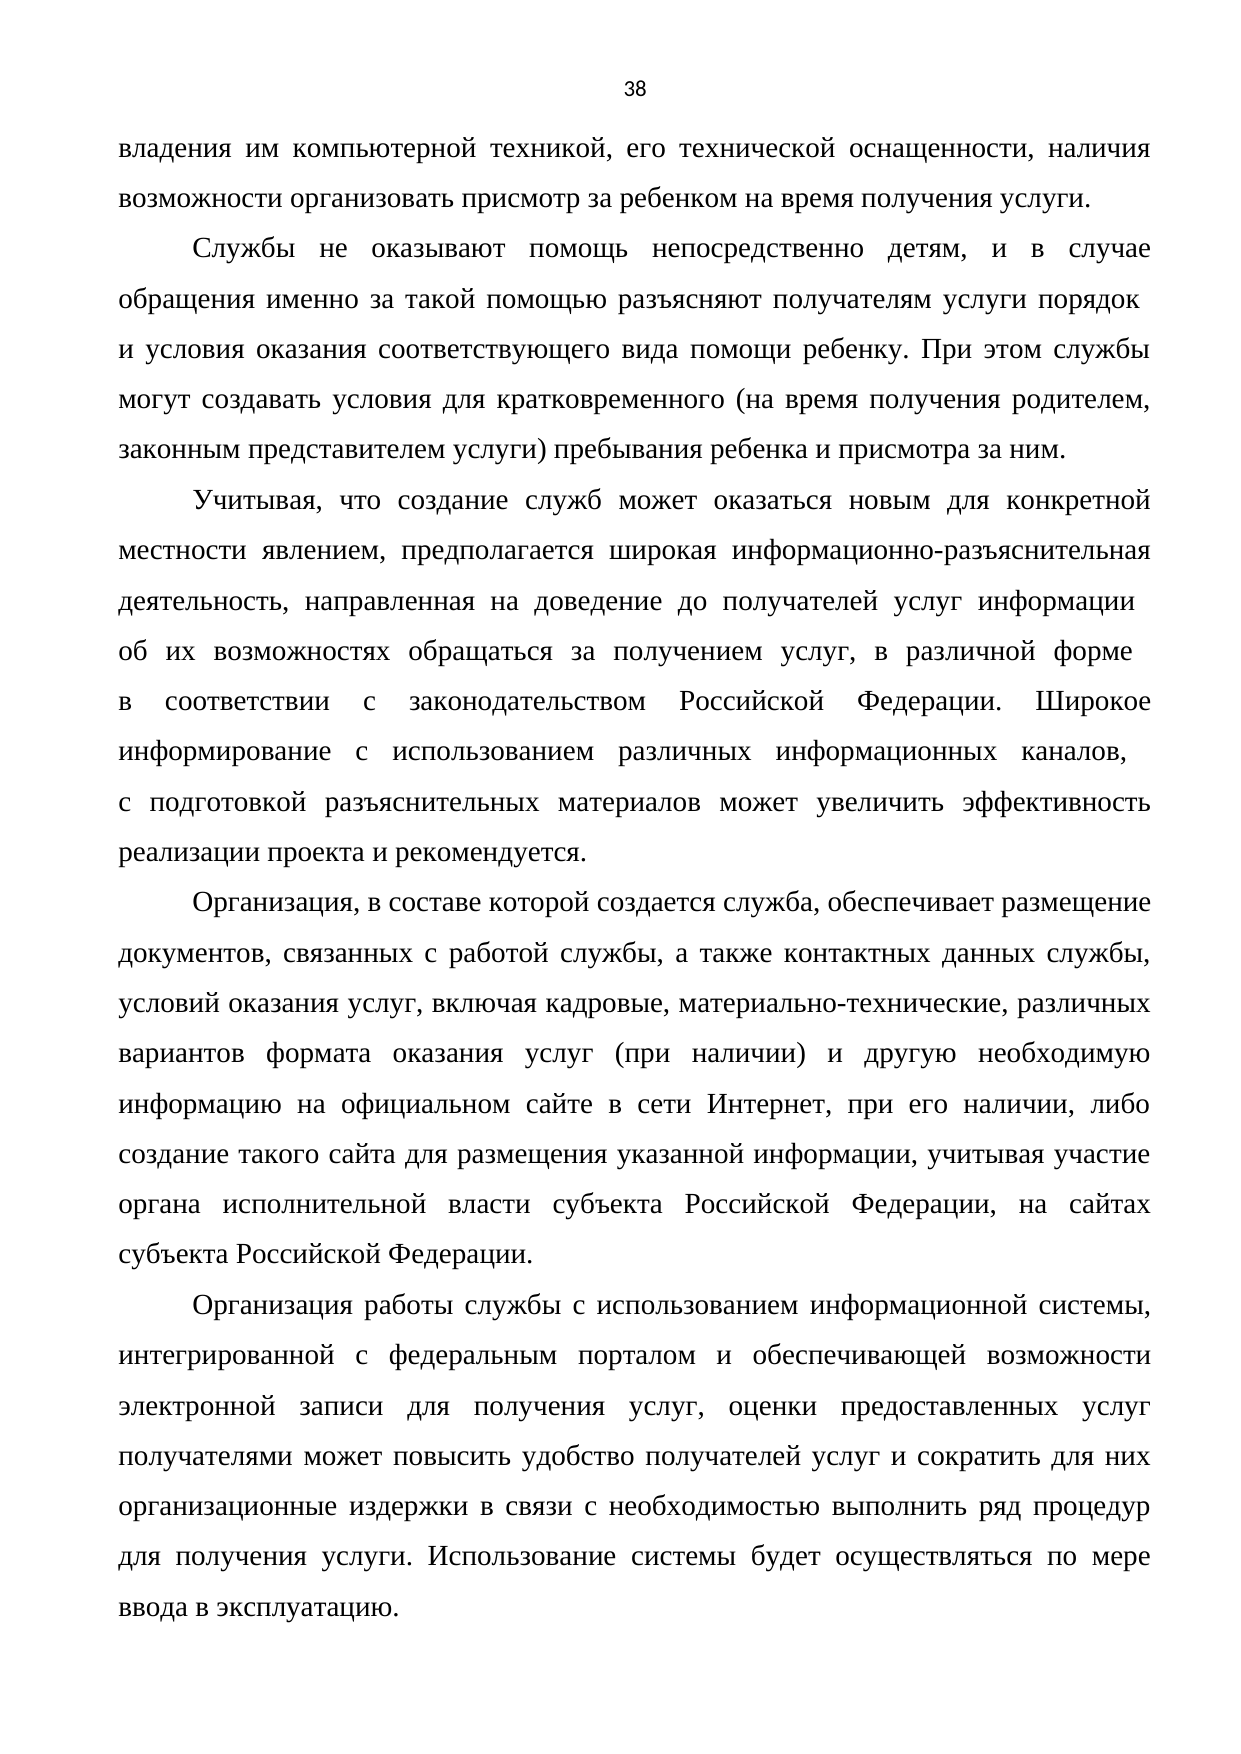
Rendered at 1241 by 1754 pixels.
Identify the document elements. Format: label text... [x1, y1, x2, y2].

text Службы не оказывают помощь непосредственно детям, и в случае обращения именно за такой помощью разъясняют получателям услуги порядок и условия оказания соответствующего вида помощи ребенку. При этом службы могут создавать условия для кратковременного (на время получения родителем, законным представителем услуги) пребывания ребенка и присмотра за ним. [118, 230, 1152, 465]
text Организация работы службы с использованием информационной системы, интегрированной с федеральным порталом и обеспечивающей возможности электронной записи для получения услуг, оценки предоставленных услуг получателями может повысить удобство получателей услуг и сократить для них организационные издержки в связи с необходимостью выполнить ряд процедур для получения услуги. Использование системы будет осуществляться по мере ввода в эксплуатацию. [118, 1287, 1152, 1622]
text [118, 130, 1152, 214]
text Учитывая, что создание служб может оказаться новым для конкретной местности явлением, предполагается широкая информационно-разъяснительная деятельность, направленная на доведение до получателей услуг информации об их возможностях обращаться за получением услуг, в различной форме в соответствии с законодательством Российской Федерации. Широкое информирование с использованием различных информационных каналов, с подготовкой разъяснительных материалов может увеличить эффективность реализации проекта и рекомендуется. [118, 482, 1152, 868]
text Организация, в составе которой создается служба, обеспечивает размещение документов, связанных с работой службы, а также контактных данных службы, условий оказания услуг, включая кадровые, материально-технические, различных вариантов формата оказания услуг (при наличии) и другую необходимую информацию на официальном сайте в сети Интернет, при его наличии, либо создание такого сайта для размещения указанной информации, учитывая участие органа исполнительной власти субъекта Российской Федерации, на сайтах субъекта Российской Федерации. [118, 884, 1152, 1270]
